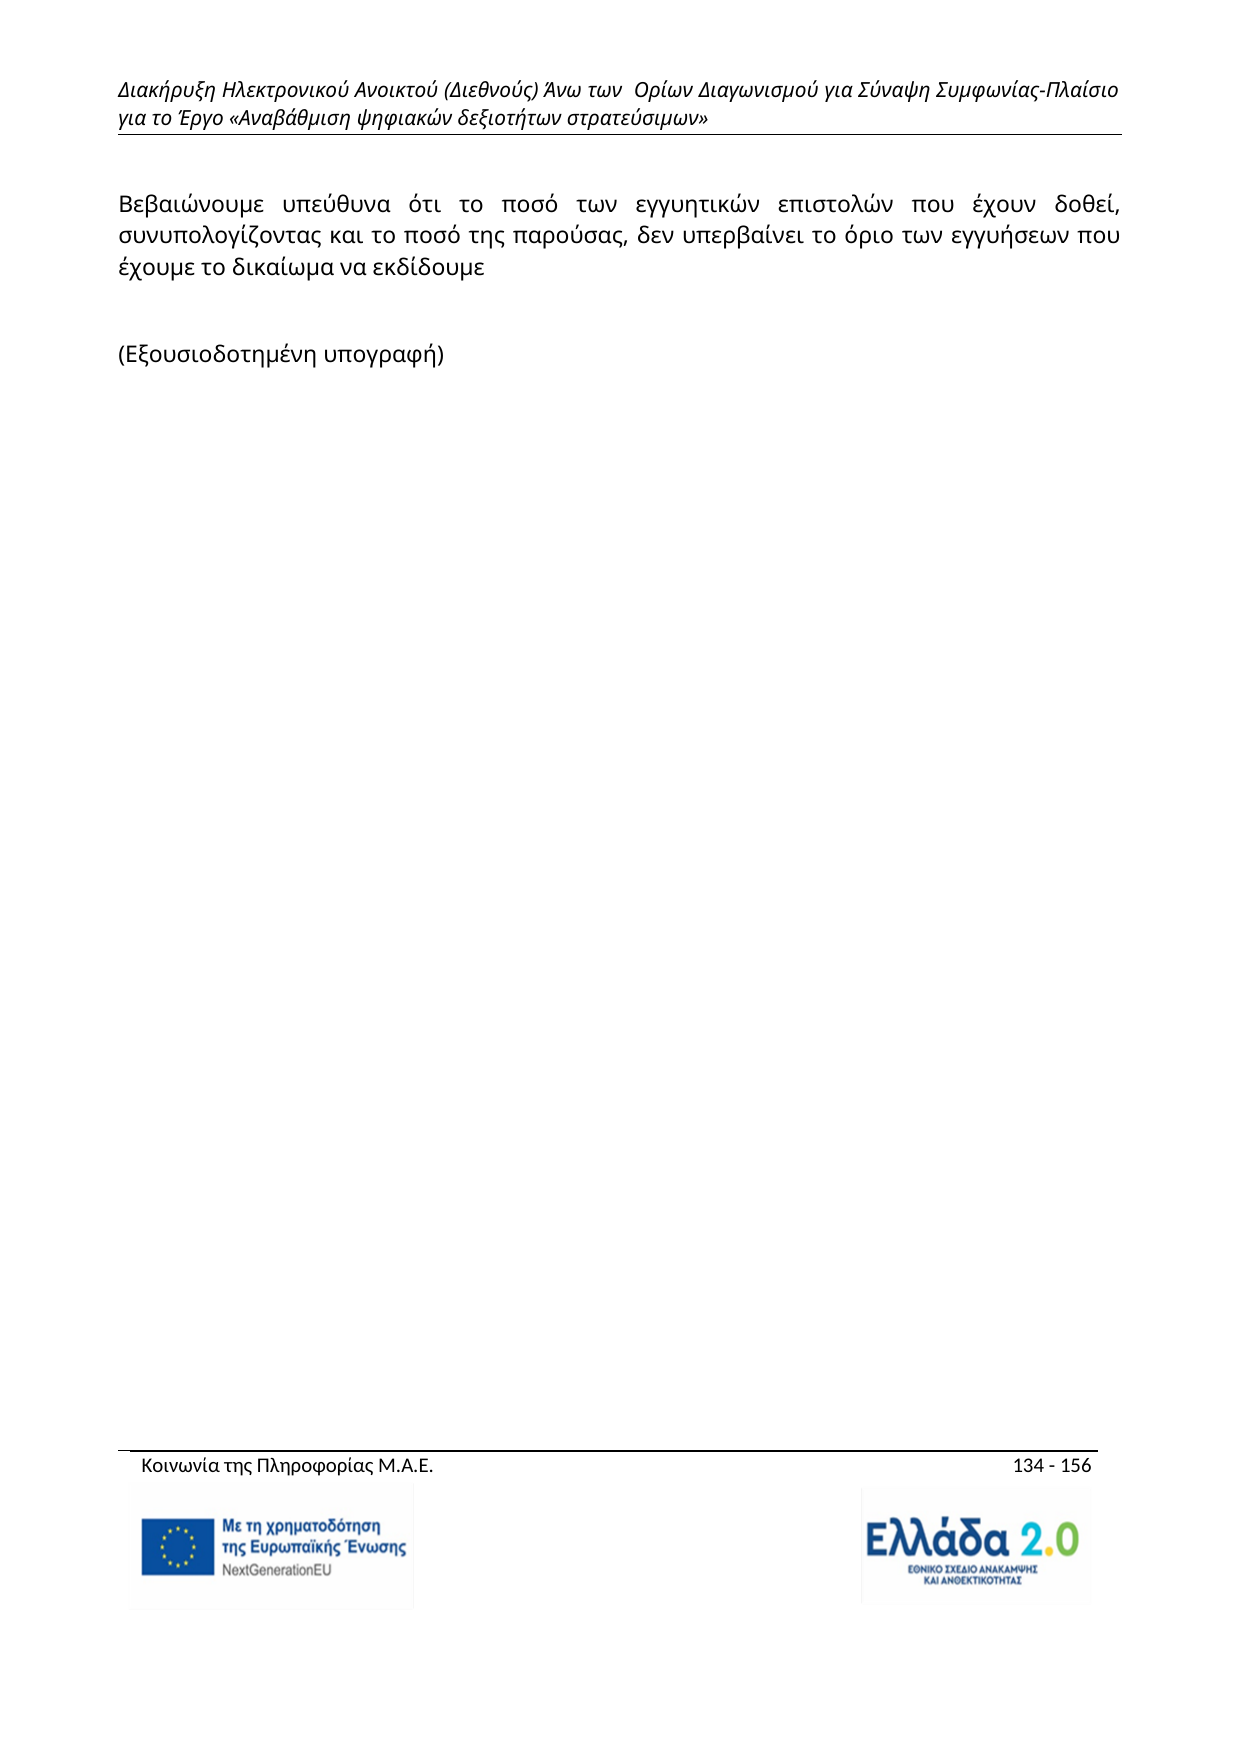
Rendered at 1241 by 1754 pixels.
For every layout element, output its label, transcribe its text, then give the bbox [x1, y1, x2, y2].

text Βεβαιώνουμε υπεύθυνα ότι το ποσό των εγγυητικών επιστολών που έχουν δοθεί, συνυπολογίζοντας και το ποσό της παρούσας, δεν υπερβαίνει το όριο των εγγυήσεων που έχουμε το δικαίωμα να εκδίδουμε [118, 188, 1122, 282]
text (Εξουσιοδοτημένη υπογραφή) [118, 338, 1122, 369]
picture [118, 1478, 1092, 1670]
